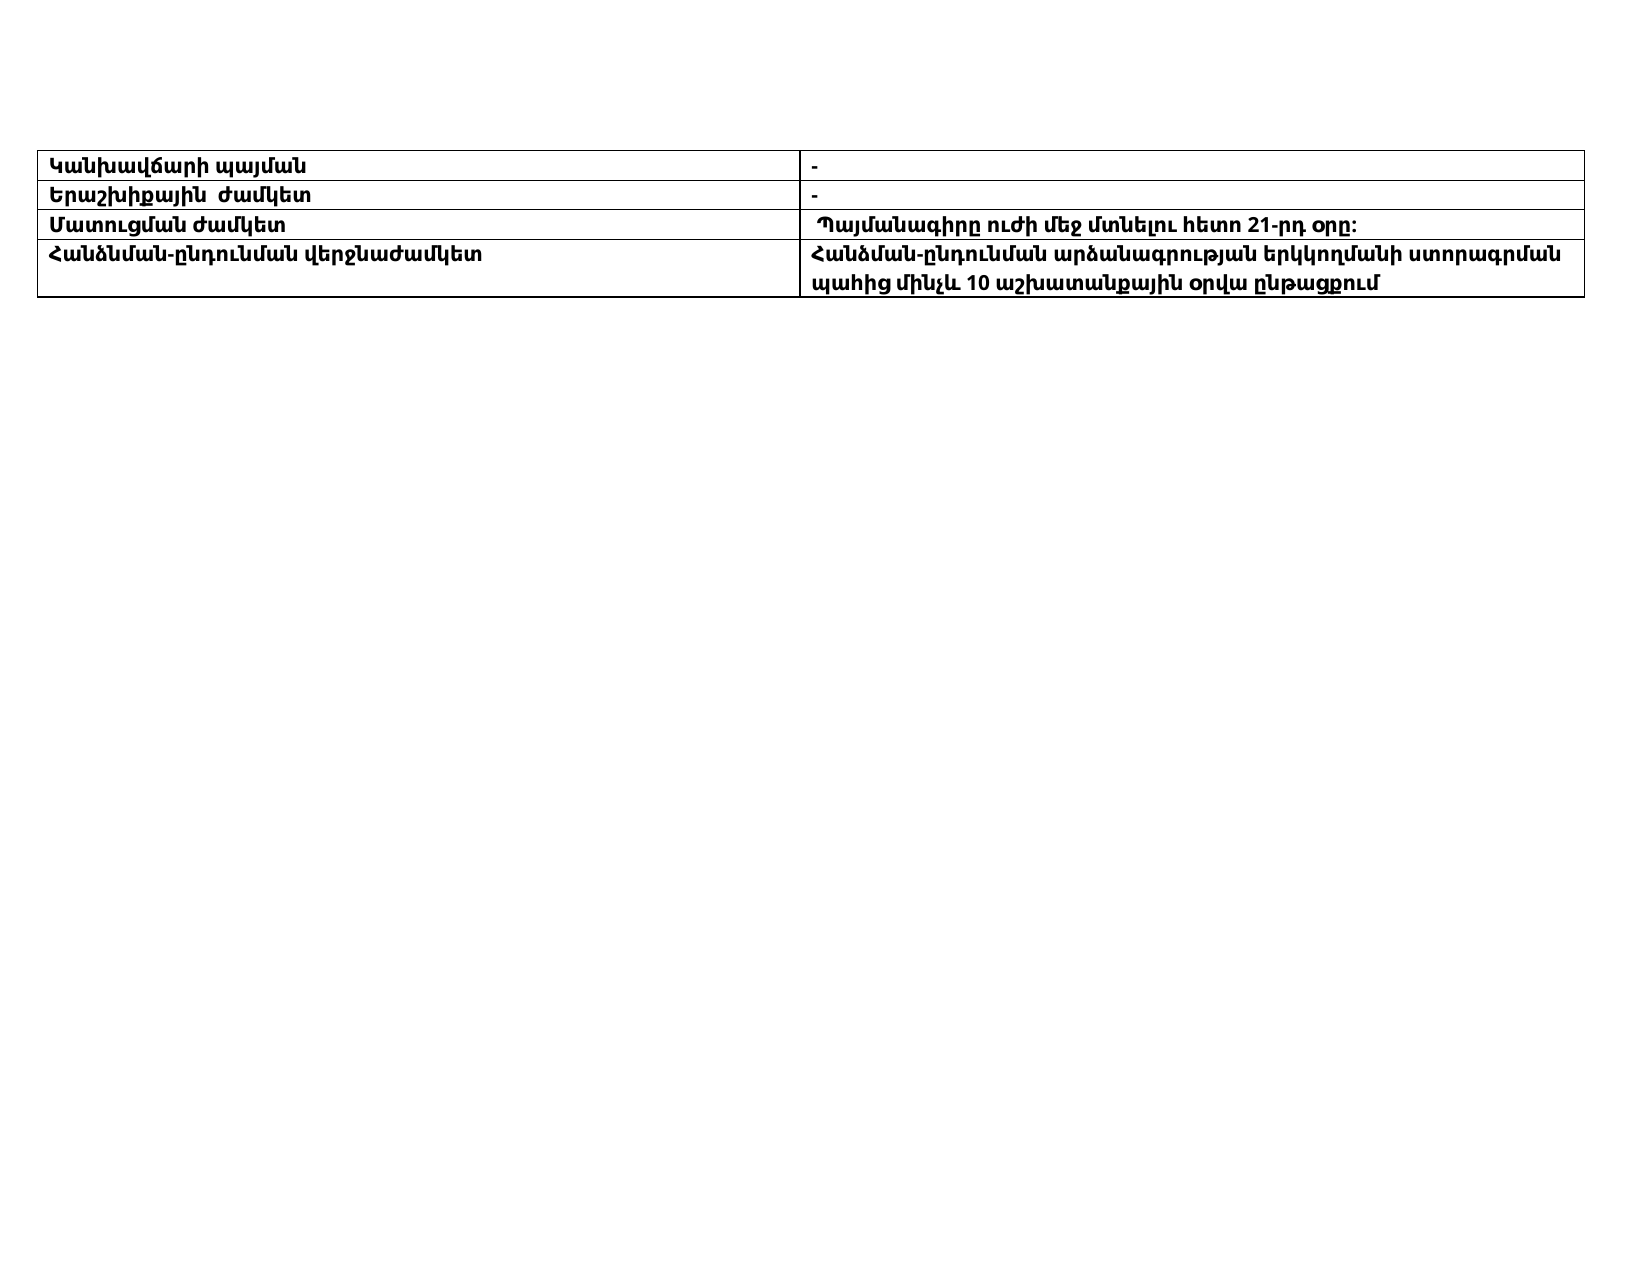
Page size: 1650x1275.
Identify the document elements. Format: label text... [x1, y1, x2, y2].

table_cell - [801, 151, 1584, 179]
table_cell Հանձնման-ընդունման վերջնաժամկետ [38, 240, 799, 296]
table_cell Կանխավճարի պայման [38, 151, 799, 179]
table_cell - [801, 181, 1584, 209]
table_cell Հանձման-ընդունման արձանագրության երկկողմանի ստորագրման պահից մինչև 10 աշխատանքային օրվա ընթացքում [801, 240, 1584, 296]
table_cell Երաշխիքային ժամկետ [38, 181, 799, 209]
table_cell Պայմանագիրը ուժի մեջ մտնելու հետո 21-րդ օրը: [801, 210, 1584, 238]
table_cell Մատուցման ժամկետ [38, 210, 799, 238]
